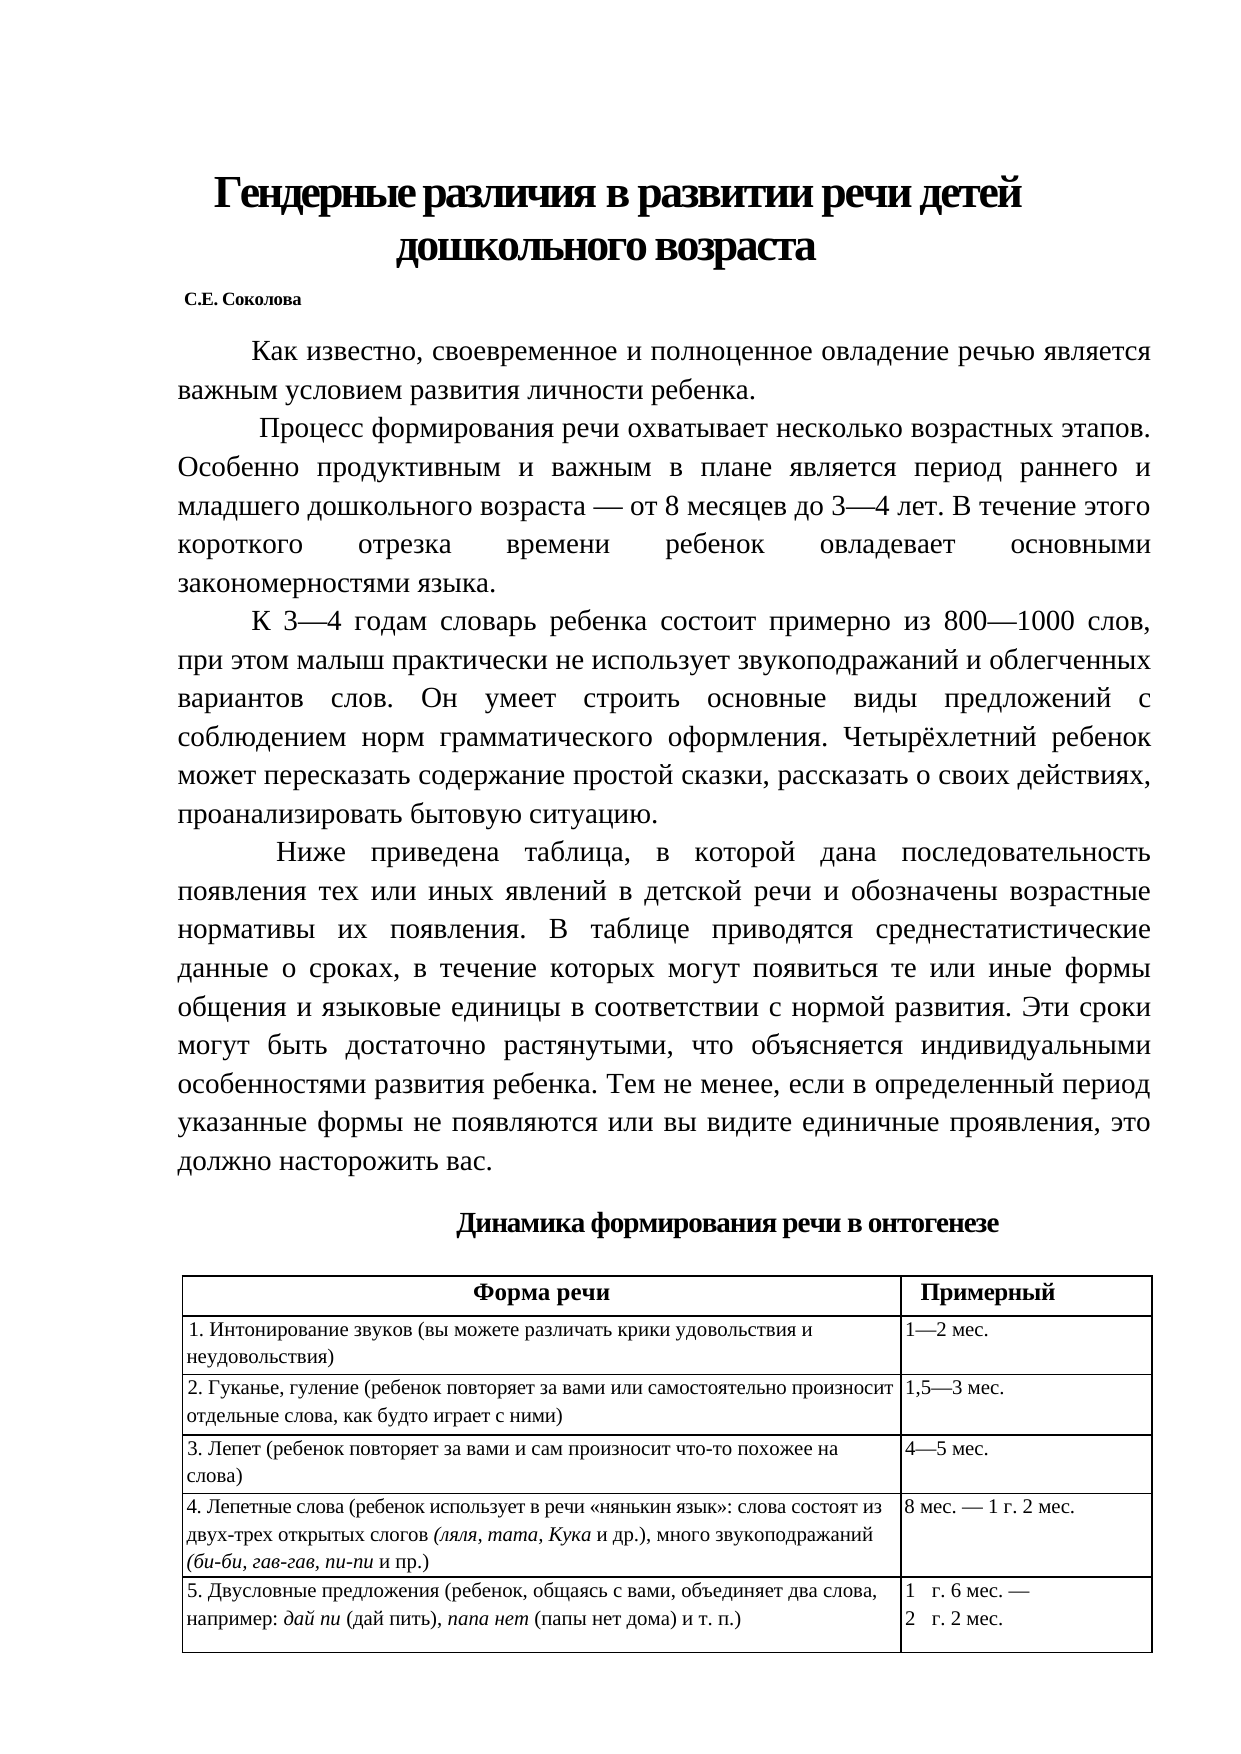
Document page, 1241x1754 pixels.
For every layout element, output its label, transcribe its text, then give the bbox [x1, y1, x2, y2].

text Процесс формирования речи охватывает несколько возрастных этапов. Особенно продуктивным и важным в плане является период раннего и младшего дошкольного возраста — от 8 месяцев до 3—4 лет. В течение этого короткого отрезка времени ребенок овладевает основными закономерностями языка. [177, 411, 1152, 598]
text К 3—4 годам словарь ребенка состоит примерно из 800—1000 слов, при этом малыш практически не использует звукоподражаний и облегченных вариантов слов. Он умеет строить основные виды предложений с соблюдением норм грамматического оформления. Четырёхлетний ребенок может пересказать содержание простой сказки, рассказать о своих действиях, проанализировать бытовую ситуацию. [177, 603, 1152, 829]
table_cell 3. Лепет (ребенок повторяет за вами и сам произносит что-то похожее на слова) [183, 1436, 900, 1493]
text Ниже приведена таблица, в которой дана последовательность появления тех или иных явлений в детской речи и обозначены возрастные нормативы их появления. В таблице приводятся среднестатистические данные о сроках, в течение которых могут появиться те или иные формы общения и языковые единицы в соответствии с нормой развития. Эти сроки могут быть достаточно растянутыми, что объясняется индивидуальными особенностями развития ребенка. Тем не менее, если в определенный период указанные формы не появляются или вы видите единичные проявления, это должно насторожить вас. [177, 834, 1152, 1176]
table_cell 5. Двусловные предложения (ребенок, общаясь с вами, объединяет два слова, например: дай пи (дай пить), папа нет (папы нет дома) и т. п.) [183, 1578, 900, 1652]
table_cell 4—5 мес. [902, 1436, 1151, 1493]
text С.Е. Соколова [184, 288, 1152, 309]
text Динамика формирования речи в онтогенезе [305, 1205, 1152, 1238]
table_cell 1—2 мес. [902, 1317, 1151, 1373]
text Гендерные различия в развитии речи детей дошкольного возраста [177, 166, 1038, 270]
table_cell 1. Интонирование звуков (вы можете различать крики удовольствия и неудовольствия) [183, 1317, 900, 1373]
text Как известно, своевременное и полноценное овладение речью является важным условием развития личности ребенка. [177, 333, 1152, 406]
table_header Форма речи [183, 1277, 900, 1315]
table_cell 8 мес. — 1 г. 2 мес. [902, 1494, 1151, 1576]
table_cell 1,5—3 мес. [902, 1375, 1151, 1434]
table_header Примерный возраст [902, 1277, 1151, 1315]
table_cell 1 г. 6 мес. — 2 г. 2 мес. [902, 1578, 1151, 1652]
table_cell 2. Гуканье, гуление (ребенок повторяет за вами или самостоятельно произносит отдельные слова, как будто играет с ними) [183, 1375, 900, 1434]
table_cell 4. Лепетные слова (ребенок использует в речи «нянькин язык»: слова состоят из двух-трех открытых слогов (ляля, mama, Кука и др.), много звукоподражаний (би-би, гав-гав, пи-пи и пр.) [183, 1494, 900, 1576]
